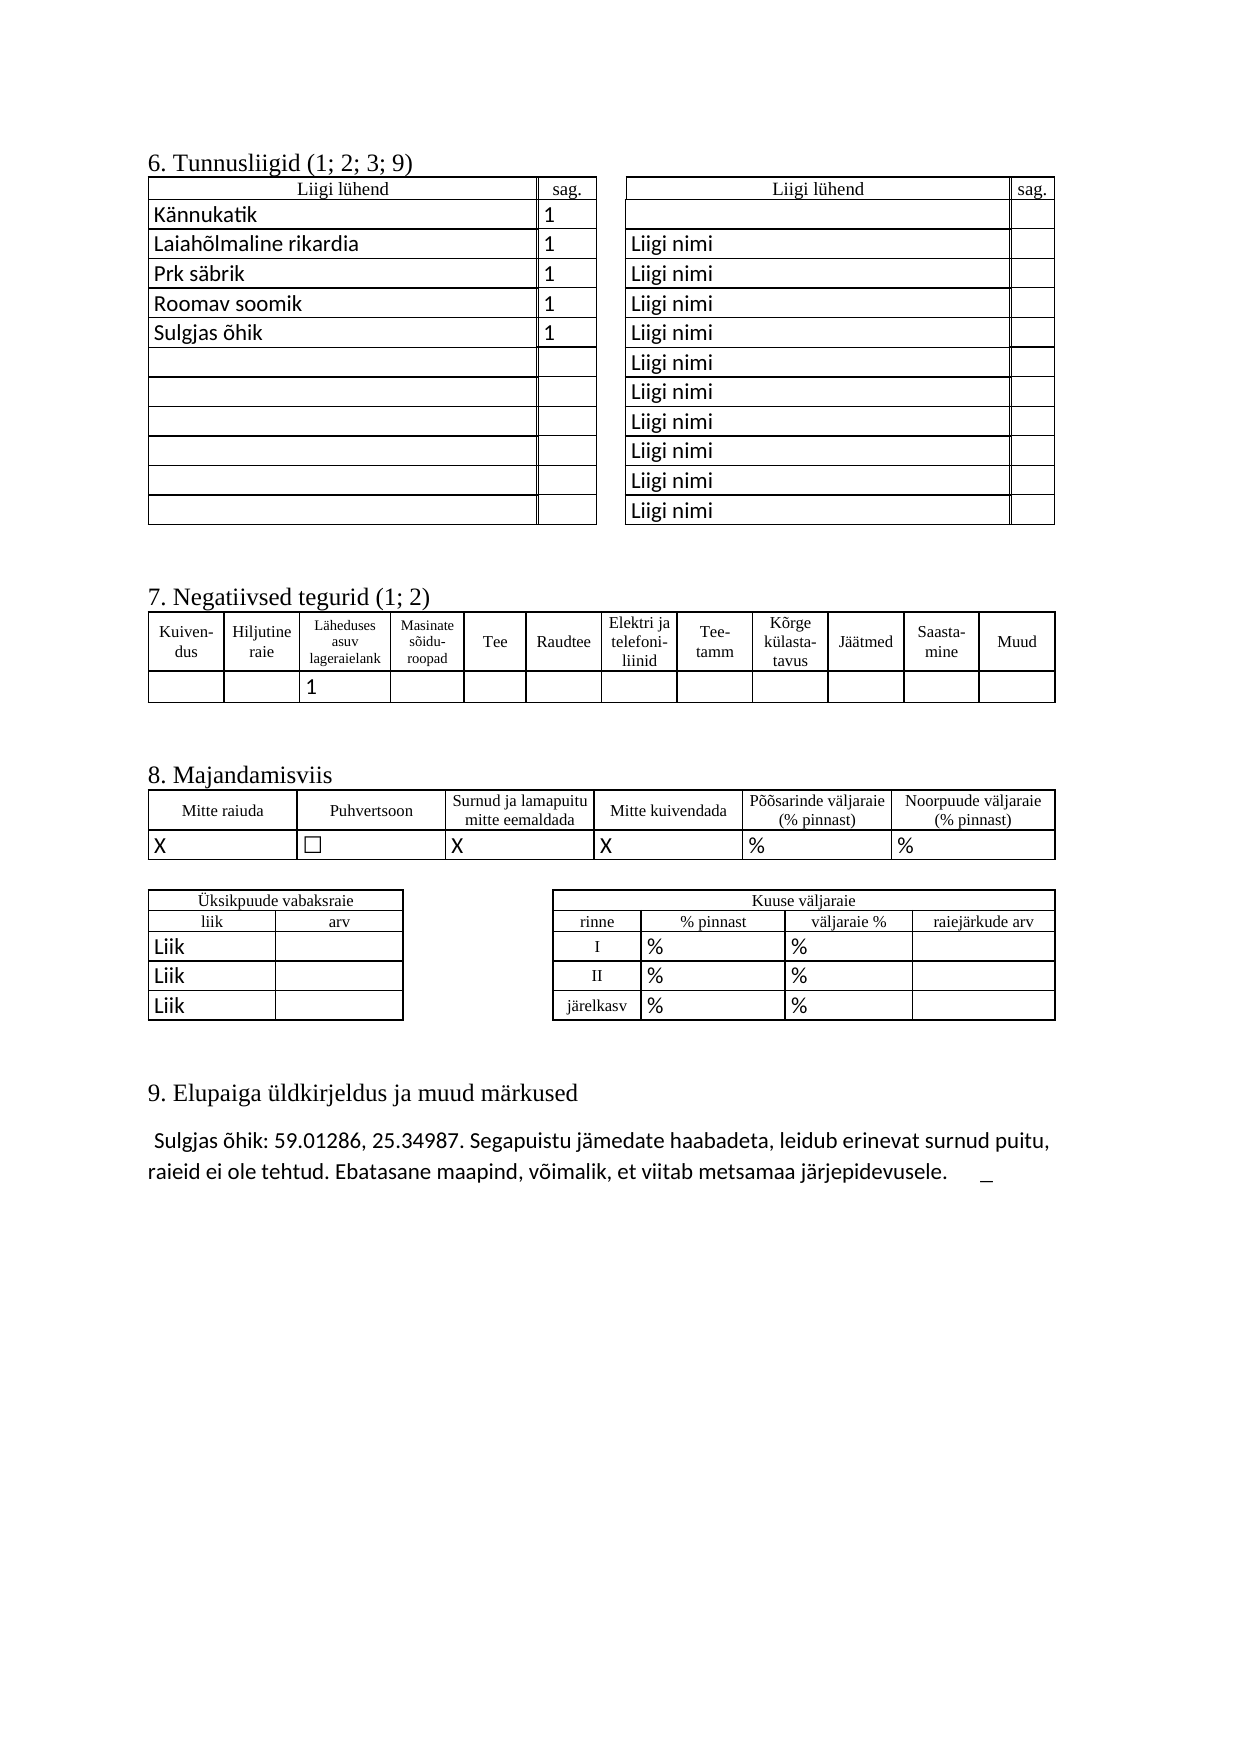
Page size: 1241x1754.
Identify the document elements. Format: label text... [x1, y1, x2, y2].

table_cell [626, 496, 1009, 524]
table_cell [642, 932, 784, 960]
table_cell raiejärkude arv [913, 911, 1054, 931]
table_header Mitte raiuda [149, 791, 296, 829]
table_cell [527, 672, 601, 701]
table_cell [149, 348, 536, 376]
table_cell [149, 672, 223, 701]
table_header Kuiven-dus [149, 613, 223, 670]
table_header Saasta-mine [905, 613, 978, 670]
table_cell [1012, 495, 1054, 524]
table_cell [539, 318, 596, 346]
table_header Põõsarinde väljaraie (% pinnast) [743, 791, 891, 829]
table_cell [1012, 377, 1054, 406]
table_cell [225, 672, 299, 701]
table_cell järelkasv [554, 991, 640, 1019]
table_header Masinate sõidu-roopad [391, 613, 463, 670]
table_cell [642, 991, 784, 1019]
table_cell [1012, 229, 1054, 258]
text 7. Negatiivsed tegurid (1; 2) [148, 582, 1093, 611]
table_cell [276, 932, 402, 960]
table_header Kuuse väljaraie [554, 891, 1054, 910]
table_cell % pinnast [642, 911, 784, 931]
table_cell [149, 466, 536, 494]
table_header Puhvertsoon [298, 791, 445, 829]
table_cell liik [149, 911, 275, 931]
table_cell [602, 672, 676, 701]
table_cell arv [276, 911, 402, 931]
table_cell [1012, 288, 1054, 317]
table_header Jäätmed [829, 613, 903, 670]
table_cell [597, 435, 625, 465]
table_header Liigi lühend [149, 178, 536, 199]
table_cell [539, 288, 596, 317]
table_cell [1012, 436, 1054, 465]
table_header Üksikpuude vabaksraie [149, 891, 402, 910]
table_cell [539, 436, 596, 465]
table_header Hiljutine raie [225, 613, 299, 670]
table_cell [597, 494, 625, 524]
table_cell [753, 672, 827, 701]
table_cell [276, 991, 402, 1019]
table_cell [597, 199, 625, 228]
table_cell [300, 672, 390, 701]
table_cell [149, 831, 296, 859]
table_cell II [554, 962, 640, 990]
table_header sag. [539, 178, 596, 199]
table_cell [597, 376, 625, 406]
table_cell väljaraie % [786, 911, 912, 931]
table_cell [626, 437, 1009, 465]
table_cell [597, 406, 625, 435]
table_cell [391, 672, 463, 701]
table_header sag. [1012, 178, 1054, 199]
table_cell [1012, 200, 1054, 228]
table_cell [298, 831, 445, 859]
table_cell [149, 962, 275, 990]
table_cell [1012, 348, 1054, 376]
table_cell [597, 228, 625, 258]
text 9. Elupaiga üldkirjeldus ja muud märkused [148, 1078, 1093, 1107]
table_header Surnud ja lamapuitu mitte eemaldada [446, 791, 593, 829]
table_cell [446, 831, 593, 859]
table_cell [626, 289, 1009, 317]
table_cell rinne [554, 911, 640, 931]
table_header [404, 889, 552, 1019]
table_cell [626, 200, 1009, 228]
table_cell [539, 495, 596, 524]
table_cell [786, 962, 912, 990]
table_cell [276, 962, 402, 990]
table_cell [149, 932, 275, 960]
table_cell [149, 378, 536, 406]
text 8. Majandamisviis [148, 761, 1093, 789]
table_cell [626, 378, 1009, 406]
table_cell [149, 259, 536, 287]
table_cell [786, 991, 912, 1019]
table_header Mitte kuivendada [595, 791, 742, 829]
table_cell [597, 465, 625, 494]
table_cell [626, 230, 1009, 258]
table_cell [597, 317, 625, 346]
table_header Tee-tamm [678, 613, 752, 670]
table_cell [149, 991, 275, 1019]
table_cell [149, 230, 536, 258]
table_header Raudtee [527, 613, 601, 670]
table_cell [626, 466, 1009, 494]
table_cell I [554, 932, 640, 960]
table_cell [595, 831, 742, 859]
table_cell [626, 318, 1009, 346]
table_cell [539, 377, 596, 406]
table_cell [1012, 466, 1054, 494]
table_cell [913, 962, 1054, 990]
table_cell [913, 991, 1054, 1019]
table_cell [597, 346, 625, 376]
table_cell [786, 932, 912, 960]
table_cell [539, 229, 596, 258]
table_cell [465, 672, 525, 701]
table_cell [980, 672, 1054, 701]
table_cell [597, 258, 625, 287]
table_cell [149, 289, 536, 317]
table_cell [892, 831, 1054, 859]
table_header Muud [980, 613, 1054, 670]
table_header Tee [465, 613, 525, 670]
table_cell [913, 932, 1054, 960]
table_cell [1012, 318, 1054, 346]
table_cell [1012, 407, 1054, 435]
table_cell [149, 496, 536, 524]
table_header Kõrge külasta-tavus [753, 613, 827, 670]
table_cell [539, 407, 596, 435]
table_cell [678, 672, 752, 701]
table_cell [626, 259, 1009, 287]
table_header Läheduses asuv lageraielank [300, 613, 390, 670]
table_cell [149, 407, 536, 435]
table_cell [1012, 259, 1054, 287]
table_cell [149, 318, 536, 346]
table_cell [597, 287, 625, 317]
table_cell [905, 672, 978, 701]
table_header [597, 176, 626, 199]
table_cell [626, 407, 1009, 435]
table_cell [539, 348, 596, 376]
table_cell [743, 831, 891, 859]
table_cell [539, 466, 596, 494]
text _ [148, 1126, 1093, 1185]
table_cell [642, 962, 784, 990]
table_cell [149, 437, 536, 465]
table_header Liigi lühend [627, 178, 1009, 199]
table_cell [539, 259, 596, 287]
text 6. Tunnusliigid (1; 2; 3; 9) [148, 148, 1093, 176]
table_header Noorpuude väljaraie (% pinnast) [892, 791, 1054, 829]
table_cell [149, 200, 536, 228]
table_header Elektri ja telefoni-liinid [602, 613, 676, 670]
table_cell [539, 200, 596, 228]
table_cell [626, 348, 1009, 376]
table_cell [829, 672, 903, 701]
